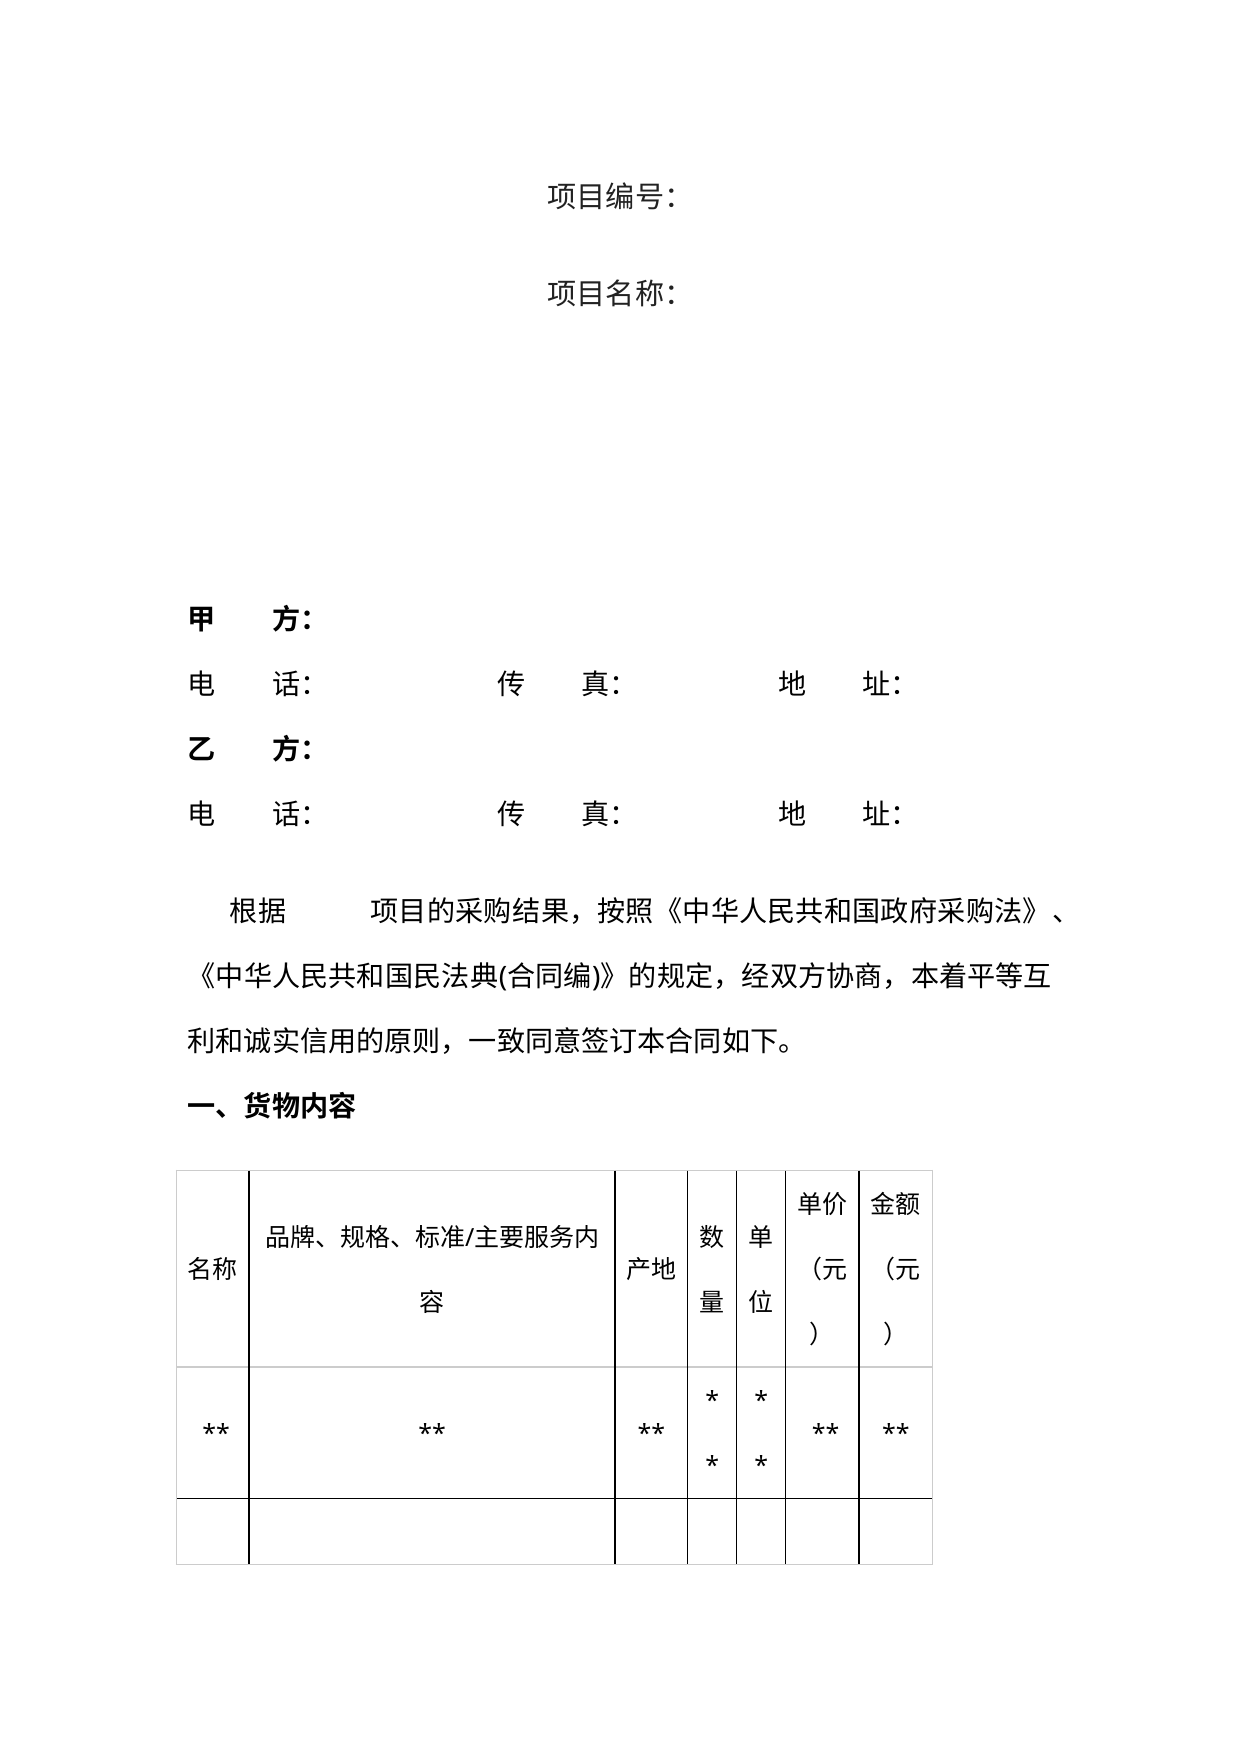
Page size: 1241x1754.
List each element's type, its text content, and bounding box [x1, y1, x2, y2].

text 甲 方： [187, 584, 1053, 649]
table_cell ** [177, 1368, 248, 1498]
table_cell [250, 1499, 614, 1564]
table_header 数量 [688, 1171, 736, 1366]
table_cell ** [786, 1368, 858, 1498]
table_cell ** [860, 1368, 932, 1498]
table_cell ** [688, 1368, 736, 1498]
table_header 单位 [737, 1171, 785, 1366]
table_header 产地 [616, 1171, 687, 1366]
table_cell [860, 1499, 932, 1564]
table_header 单价 （元） [786, 1171, 858, 1366]
table_header 金额 （元） [860, 1171, 932, 1366]
table_cell [737, 1499, 785, 1564]
text 电 话： 传 真： 地 址： [187, 779, 1053, 844]
table_cell ** [616, 1368, 687, 1498]
text 根据 项目的采购结果，按照《中华人民共和国政府采购法》、《中华人民共和国民法典(合同编)》的规定，经双方协商，本着平等互利和诚实信用的原则，一致同意签订本合同如下。 [187, 877, 1053, 1072]
text 项目编号： [187, 162, 1053, 227]
table_cell [688, 1499, 736, 1564]
text 电 话： 传 真： 地 址： [187, 649, 1053, 714]
table_header 名称 [177, 1171, 248, 1366]
table_cell ** [737, 1368, 785, 1498]
table_cell [616, 1499, 687, 1564]
text 一、货物内容 [187, 1072, 1053, 1137]
table_cell ** [250, 1368, 614, 1498]
text 项目名称： [187, 259, 1053, 324]
table_cell [177, 1499, 248, 1564]
table_cell [786, 1499, 858, 1564]
table_header 品牌、规格、标准/主要服务内容 [250, 1171, 614, 1366]
text 乙 方： [187, 714, 1053, 779]
